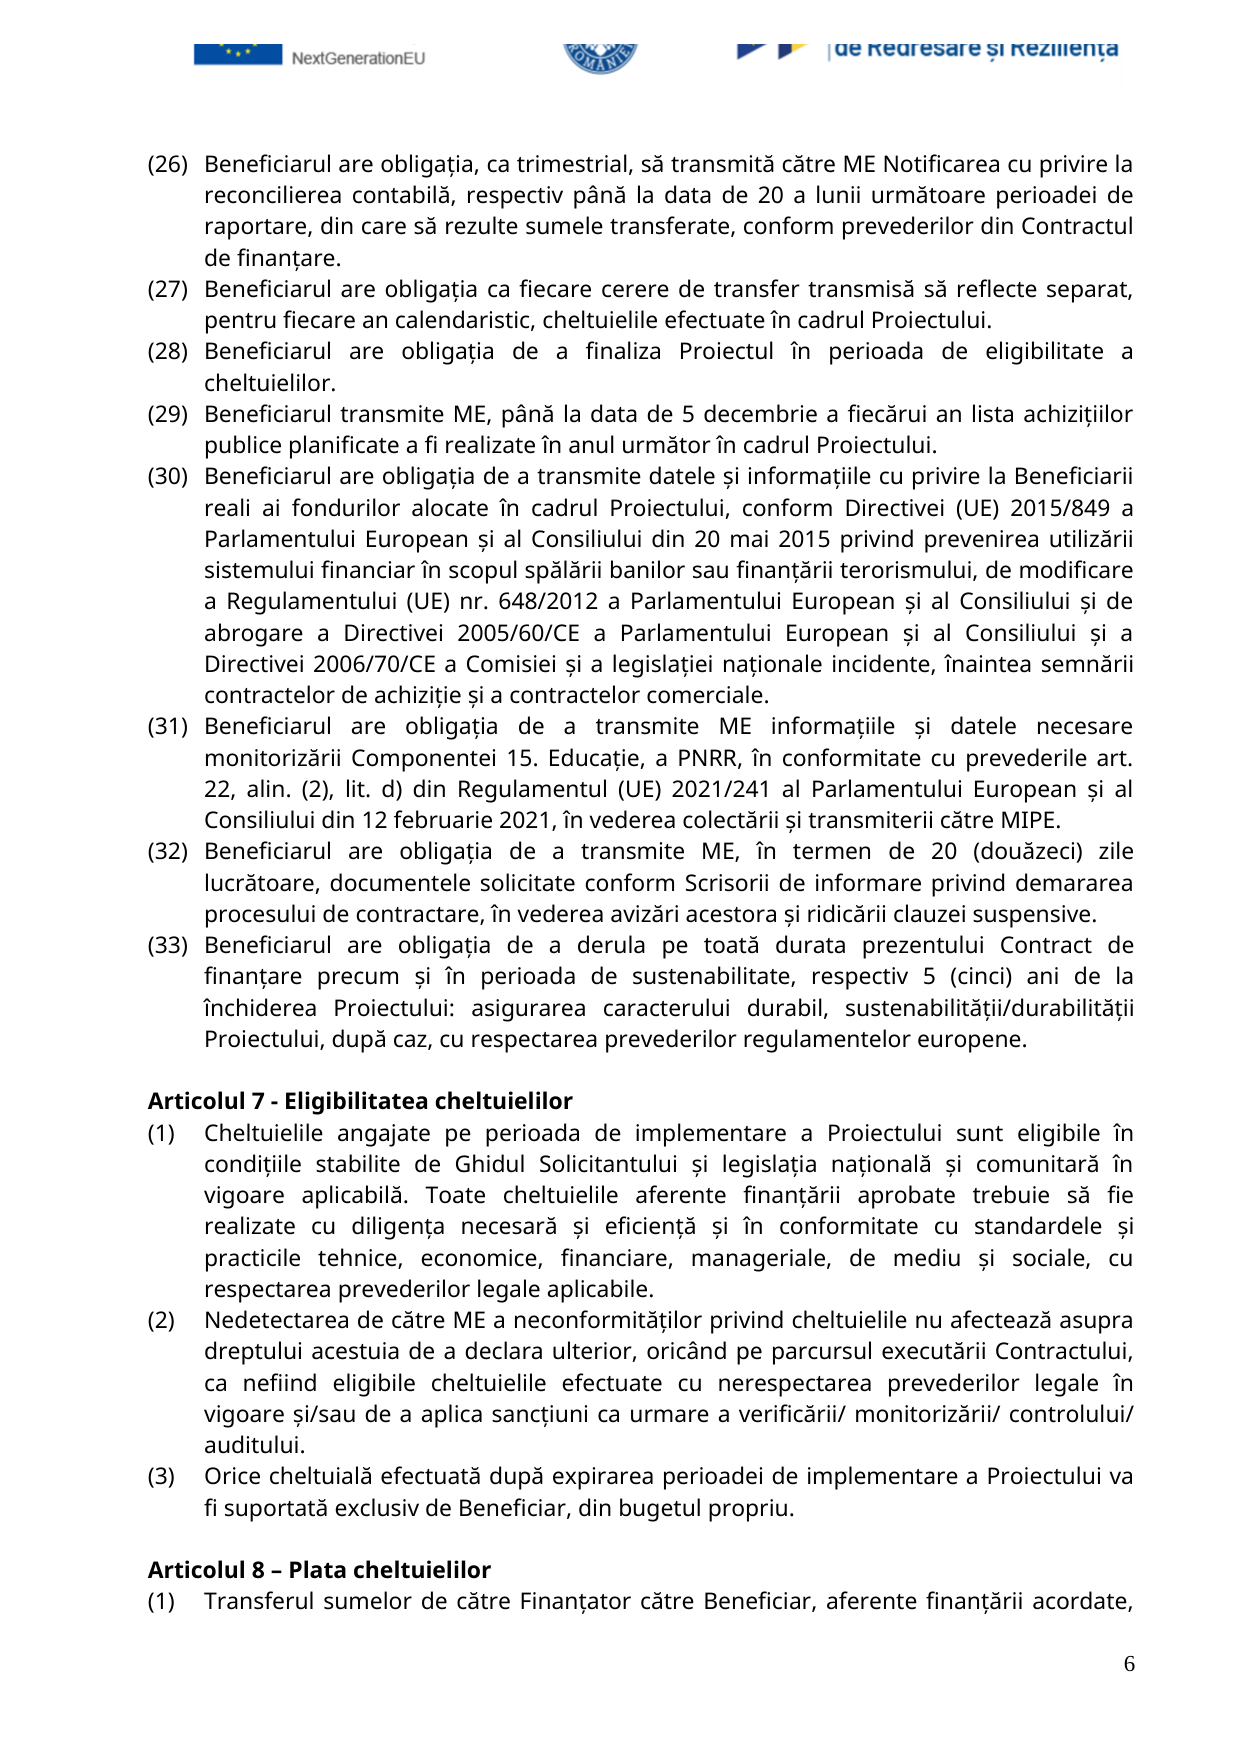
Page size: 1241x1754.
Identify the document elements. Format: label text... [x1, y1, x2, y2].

list Beneficiarul are obligația de a finaliza Proiectul în perioada de eligibilitate a cheltuielilor. [148, 335, 1135, 398]
list Beneficiarul transmite ME, până la data de 5 decembrie a fiecărui an lista achizițiilor publice planificate a fi realizate în anul următor în cadrul Proiectului. [148, 398, 1135, 460]
list Beneficiarul are obligația de a transmite ME, în termen de 20 (douăzeci) zile lucrătoare, documentele solicitate conform Scrisorii de informare privind demararea procesului de contractare, în vederea avizări acestora și ridicării clauzei suspensive. [148, 835, 1135, 929]
list Cheltuielile angajate pe perioada de implementare a Proiectului sunt eligibile în condițiile stabilite de Ghidul Solicitantului și legislația națională și comunitară în vigoare aplicabilă. Toate cheltuielile aferente finanțării aprobate trebuie să fie realizate cu diligența necesară și eficiență și în conformitate cu standardele și practicile tehnice, economice, financiare, manageriale, de mediu și sociale, cu respectarea prevederilor legale aplicabile. [148, 1116, 1135, 1304]
list Beneficiarul are obligația de a transmite datele și informațiile cu privire la Beneficiarii reali ai fondurilor alocate în cadrul Proiectului, conform Directivei (UE) 2015/849 a Parlamentului European și al Consiliului din 20 mai 2015 privind prevenirea utilizării sistemului financiar în scopul spălării banilor sau finanțării terorismului, de modificare a Regulamentului (UE) nr. 648/2012 a Parlamentului European și al Consiliului și de abrogare a Directivei 2005/60/CE a Parlamentului European și al Consiliului și a Directivei 2006/70/CE a Comisiei și a legislației naționale incidente, înaintea semnării contractelor de achiziție și a contractelor comerciale. [148, 460, 1135, 710]
list Orice cheltuială efectuată după expirarea perioadei de implementare a Proiectului va fi suportată exclusiv de Beneficiar, din bugetul propriu. [148, 1460, 1135, 1523]
list Beneficiarul are obligația de a transmite ME informațiile și datele necesare monitorizării Componentei 15. Educație, a PNRR, în conformitate cu prevederile art. 22, alin. (2), lit. d) din Regulamentul (UE) 2021/241 al Parlamentului European și al Consiliului din 12 februarie 2021, în vederea colectării și transmiterii către MIPE. [148, 710, 1135, 835]
list Beneficiarul are obligația, ca trimestrial, să transmită către ME Notificarea cu privire la reconcilierea contabilă, respectiv până la data de 20 a lunii următoare perioadei de raportare, din care să rezulte sumele transferate, conform prevederilor din Contractul de finanțare. [148, 148, 1135, 273]
list Nedetectarea de către ME a neconformităților privind cheltuielile nu afectează asupra dreptului acestuia de a declara ulterior, oricând pe parcursul executării Contractului, ca nefiind eligibile cheltuielile efectuate cu nerespectarea prevederilor legale în vigoare și/sau de a aplica sancțiuni ca urmare a verificării/ monitorizării/ controlului/ auditului. [148, 1304, 1135, 1460]
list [148, 1585, 1135, 1616]
picture [147, 44, 1123, 91]
list Beneficiarul are obligația ca fiecare cerere de transfer transmisă să reflecte separat, pentru fiecare an calendaristic, cheltuielile efectuate în cadrul Proiectului. [148, 273, 1135, 335]
list Beneficiarul are obligația de a derula pe toată durata prezentului Contract de finanțare precum și în perioada de sustenabilitate, respectiv 5 (cinci) ani de la închiderea Proiectului: asigurarea caracterului durabil, sustenabilității/durabilității Proiectului, după caz, cu respectarea prevederilor regulamentelor europene. [148, 929, 1135, 1054]
text Articolul 7 - Eligibilitatea cheltuielilor [148, 1085, 1135, 1116]
text Articolul 8 – Plata cheltuielilor [148, 1554, 1135, 1585]
